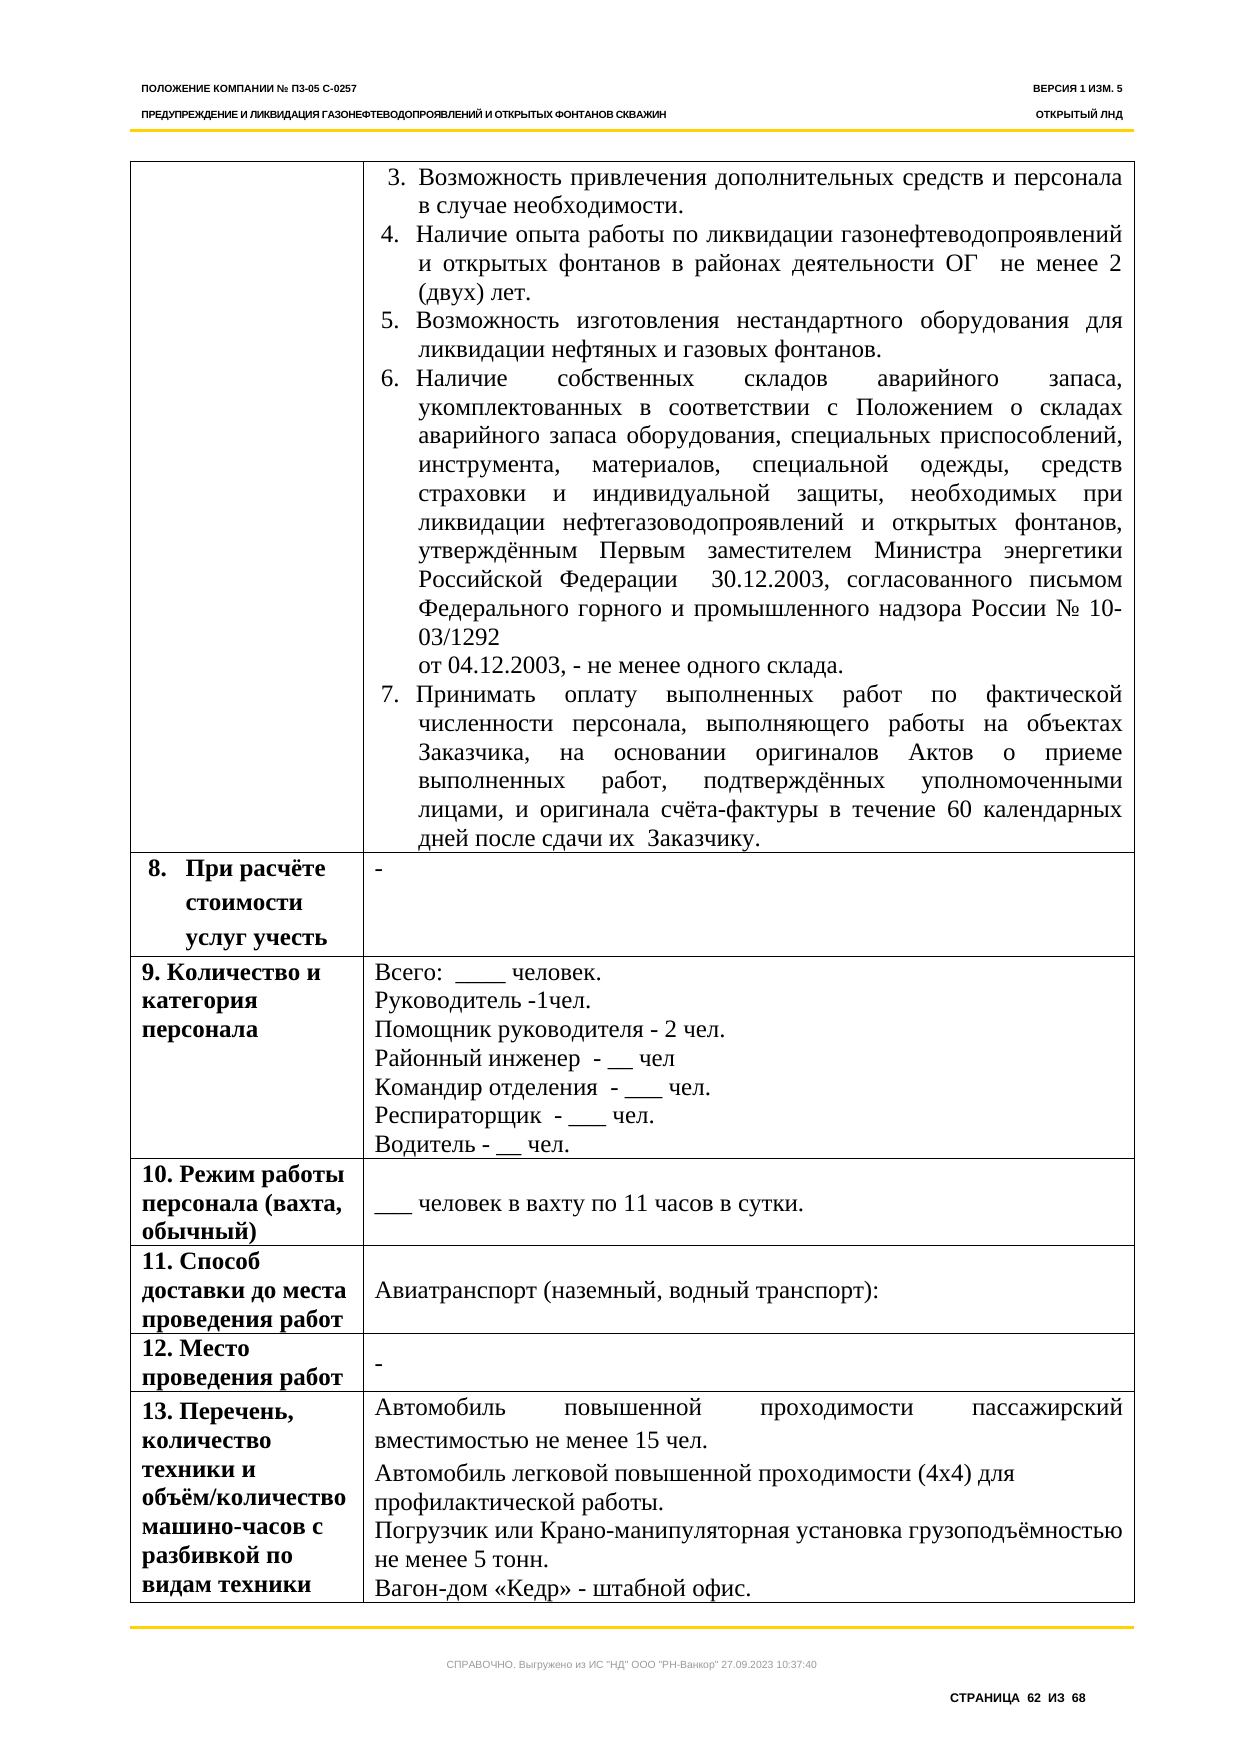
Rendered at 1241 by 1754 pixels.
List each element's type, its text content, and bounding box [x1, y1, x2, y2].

table_cell 13. Перечень, количество техники и объём/количество машино-часов с разбивкой по видам техники [131, 1392, 363, 1602]
table_cell 12. Место проведения работ [131, 1334, 363, 1391]
table_cell - [364, 1334, 1134, 1391]
table_cell Всего: ____ человек. Руководитель -1чел. Помощник руководителя - 2 чел. Районный инженер - __ чел Командир отделения - ___ чел. Респираторщик - ___ чел. Водитель - __ чел. [364, 957, 1134, 1158]
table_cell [131, 162, 363, 852]
table_cell Автомобиль повышенной проходимости пассажирский вместимостью не менее 15 чел. Автомобиль легковой повышенной проходимости (4х4) для профилактической работы. Погрузчик или Крано-манипуляторная установка грузоподъёмностью не менее 5 тонн. Вагон-дом «Кедр» - штабной офис. [364, 1392, 1134, 1602]
table_cell 9. Количество и категория персонала [131, 957, 363, 1158]
table_cell 11. Способ доставки до места проведения работ [131, 1246, 363, 1332]
table_cell ___ человек в вахту по 11 часов в сутки. [364, 1159, 1134, 1245]
table_cell 10. Режим работы персонала (вахта, обычный) [131, 1159, 363, 1245]
table_cell Авиатранспорт (наземный, водный транспорт): [364, 1246, 1134, 1332]
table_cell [364, 162, 1134, 852]
table_cell При расчёте стоимости услуг учесть [131, 853, 363, 956]
table_cell - [364, 853, 1134, 956]
